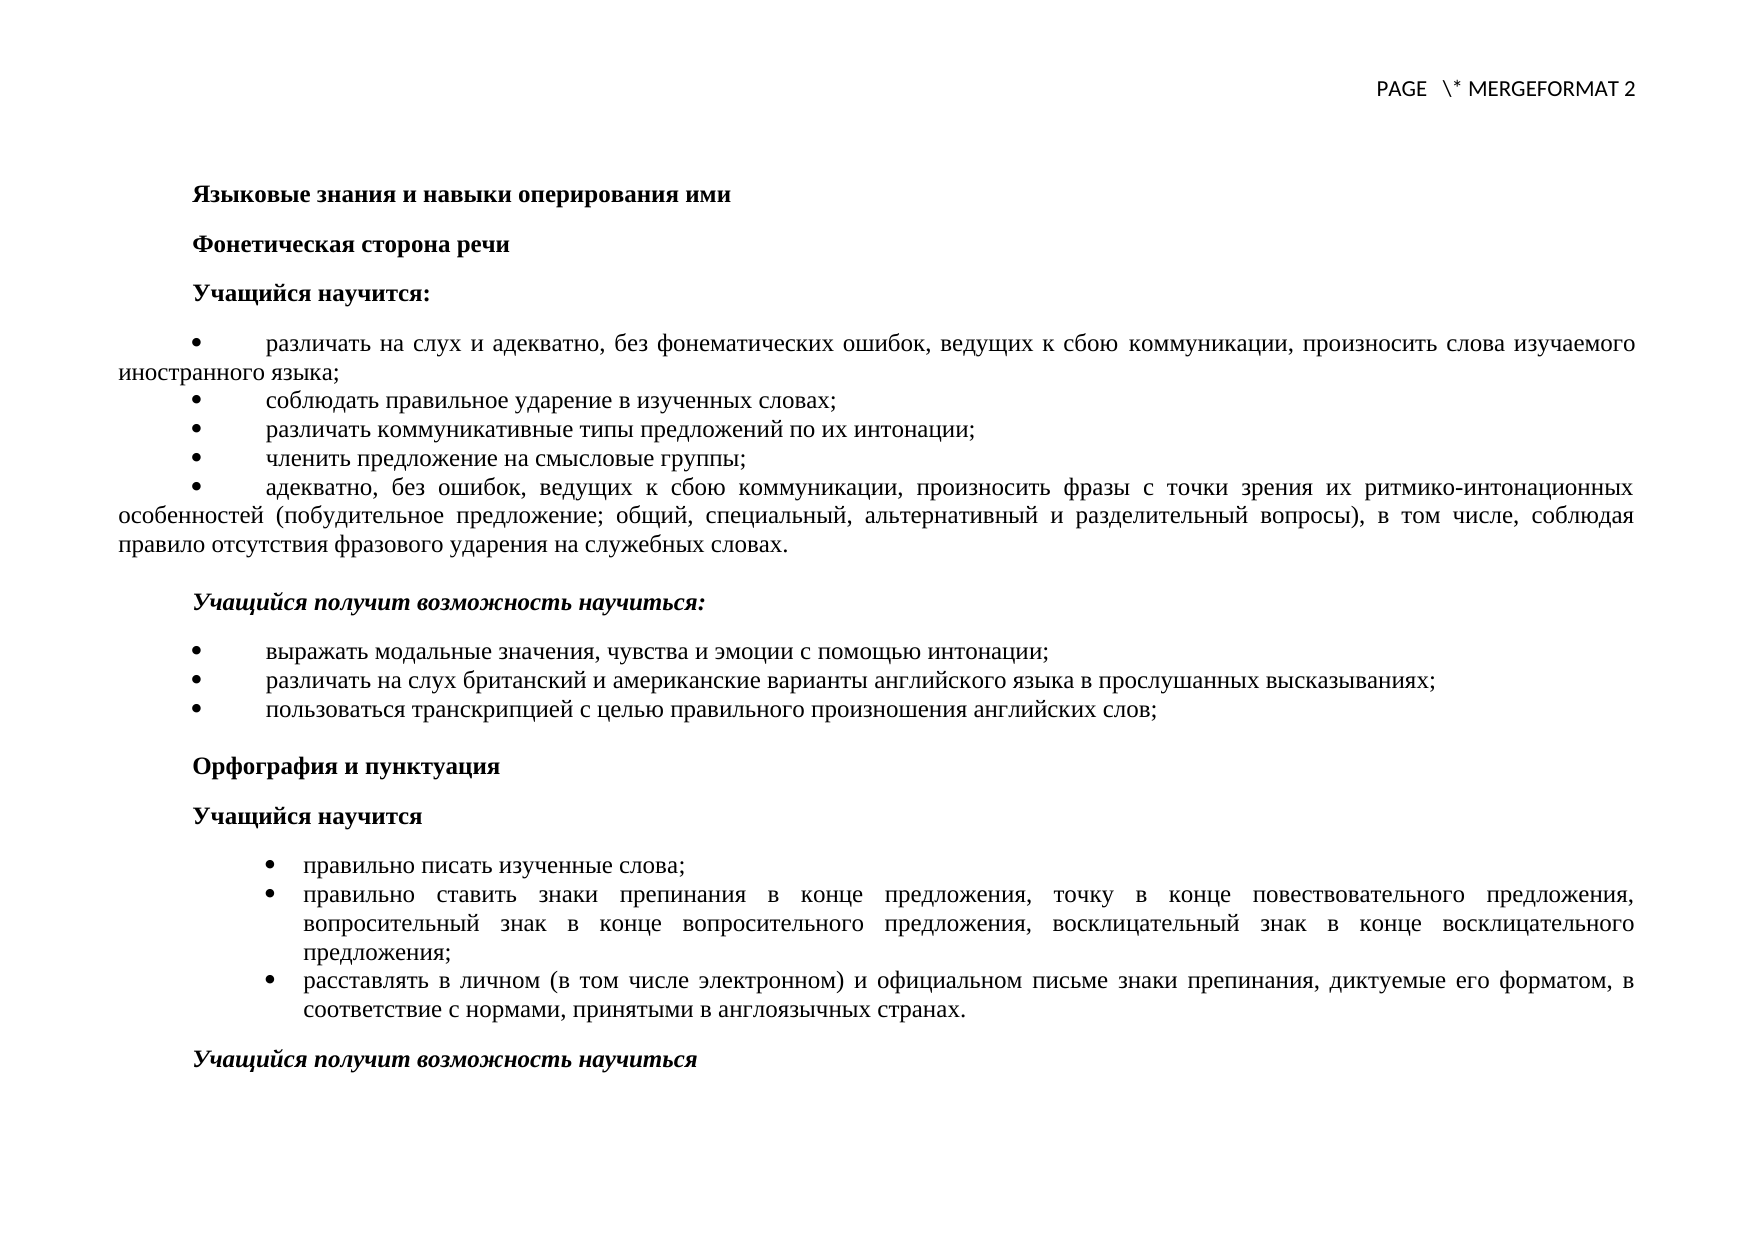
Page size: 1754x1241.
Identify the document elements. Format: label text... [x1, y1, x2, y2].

list пользоваться транскрипцией с целью правильного произношения английских слов; [118, 694, 1636, 723]
list расставлять в личном (в том числе электронном) и официальном письме знаки препинания, диктуемые его форматом, в соответствие с нормами, принятыми в англоязычных странах. [266, 966, 1636, 1023]
text Учащийся получит возможность научиться: [118, 587, 1636, 616]
text Фонетическая сторона речи [118, 229, 1636, 258]
list правильно ставить знаки препинания в конце предложения, точку в конце повествовательного предложения, вопросительный знак в конце вопросительного предложения, восклицательный знак в конце восклицательного предложения; [266, 879, 1636, 966]
text Учащийся получит возможность научиться [118, 1044, 1636, 1073]
list различать коммуникативные типы предложений по их интонации; [118, 414, 1636, 443]
list различать на слух и адекватно, без фонематических ошибок, ведущих к сбою коммуникации, произносить слова изучаемого иностранного языка; [118, 328, 1636, 386]
list выражать модальные значения, чувства и эмоции с помощью интонации; [118, 636, 1636, 665]
list различать на слух британский и американские варианты английского языка в прослушанных высказываниях; [118, 665, 1636, 694]
text Учащийся научится: [118, 278, 1636, 307]
text Языковые знания и навыки оперирования ими [118, 179, 1636, 208]
list членить предложение на смысловые группы; [118, 443, 1636, 472]
text Учащийся научится [118, 801, 1636, 830]
list соблюдать правильное ударение в изученных словах; [118, 386, 1636, 414]
text Орфография и пунктуация [118, 751, 1636, 780]
list правильно писать изученные слова; [266, 851, 1636, 879]
list адекватно, без ошибок, ведущих к сбою коммуникации, произносить фразы с точки зрения их ритмико-интонационных особенностей (побудительное предложение; общий, специальный, альтернативный и разделительный вопросы), в том числе, соблюдая правило отсутствия фразового ударения на служебных словах. [118, 472, 1636, 558]
